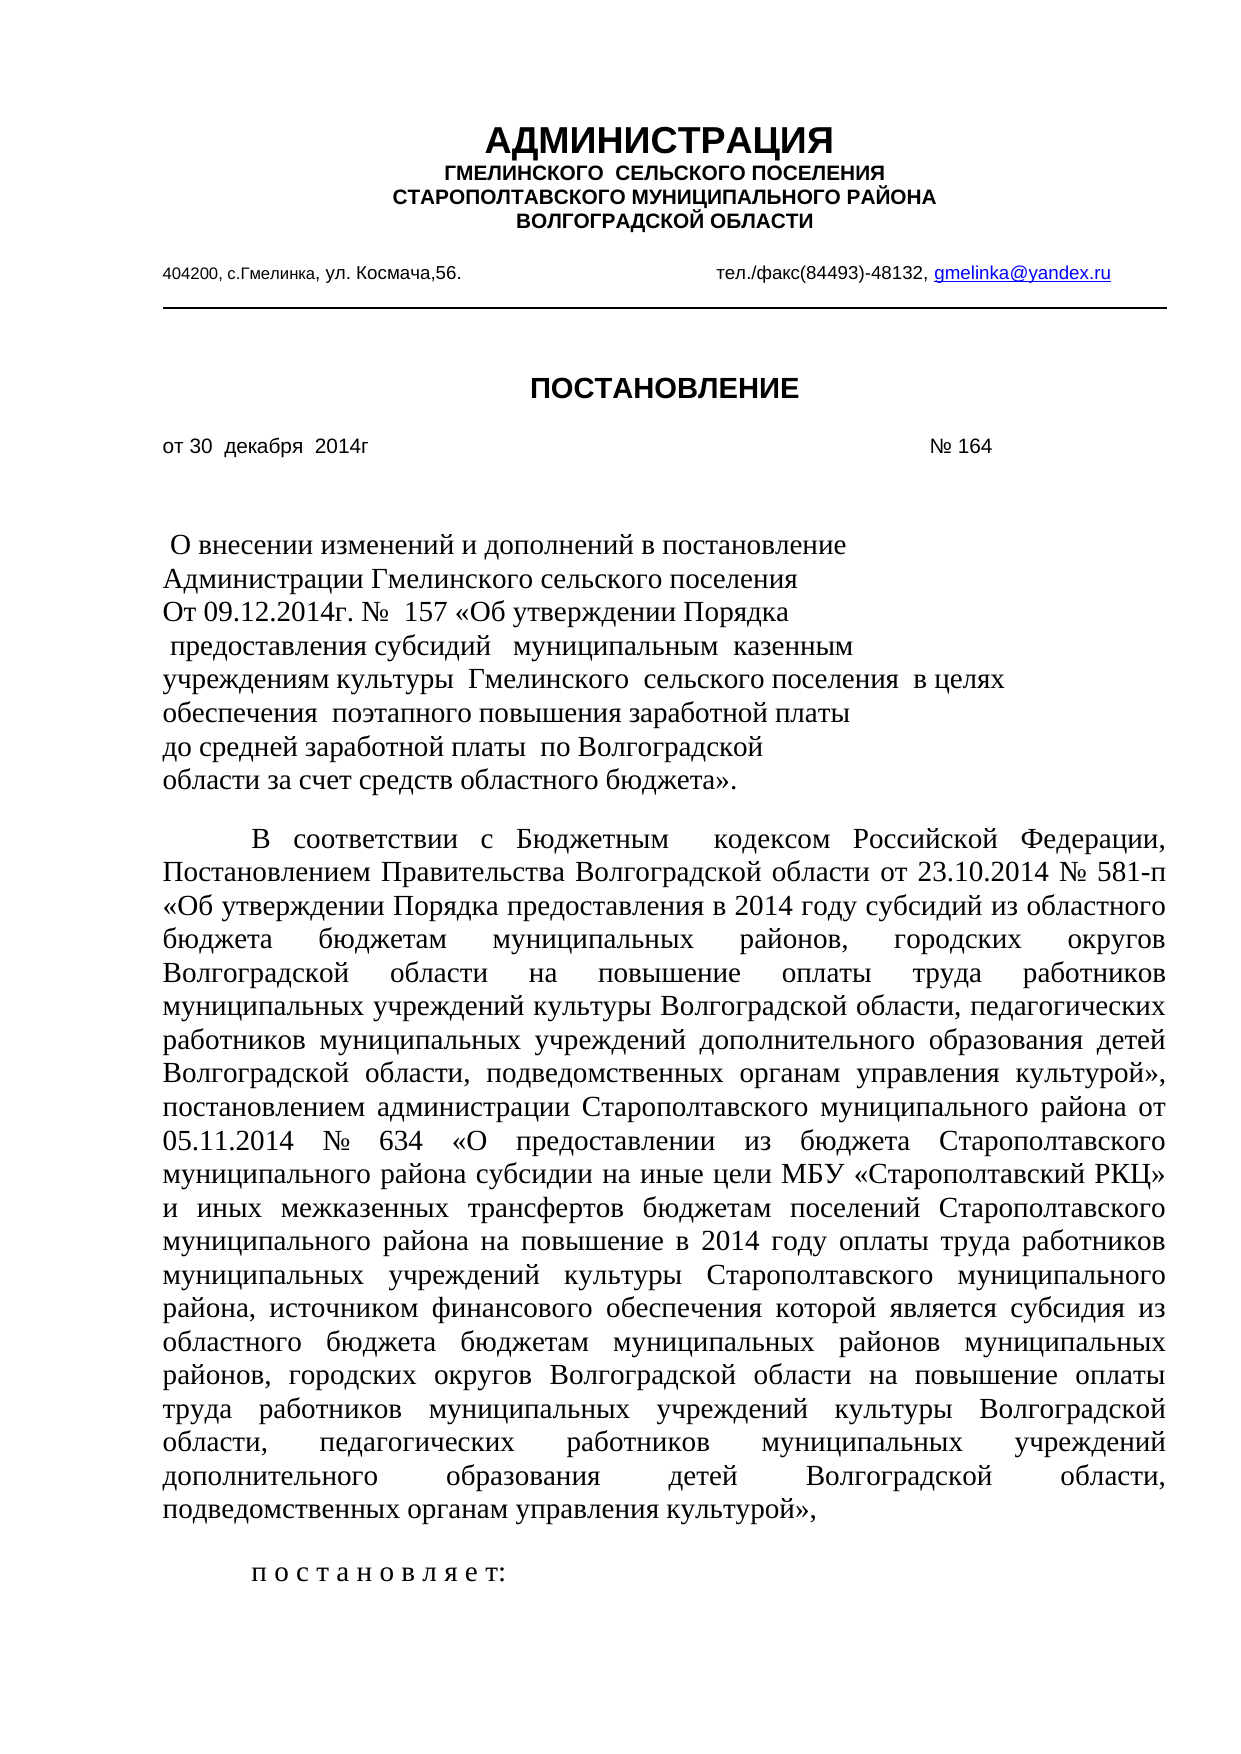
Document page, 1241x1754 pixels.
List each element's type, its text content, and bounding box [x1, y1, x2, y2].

text ВОЛГОГРАДСКОЙ ОБЛАСТИ [162, 209, 1167, 233]
text СТАРОПОЛТАВСКОГО МУНИЦИПАЛЬНОГО РАЙОНА [162, 185, 1167, 209]
text предоставления субсидий муниципальным казенным [162, 628, 1167, 662]
text В соответствии с Бюджетным кодексом Российской Федерации, Постановлением Правительства Волгоградской области от 23.10.2014 № 581-п «Об утверждении Порядка предоставления в 2014 году субсидий из областного бюджета бюджетам муниципальных районов, городских округов Волгоградской области на повышение оплаты труда работников муниципальных учреждений культуры Волгоградской области, педагогических работников муниципальных учреждений дополнительного образования детей Волгоградской области, подведомственных органам управления культурой», постановлением администрации Старополтавского муниципального района от 05.11.2014 № 634 «О предоставлении из бюджета Старополтавского муниципального района субсидии на иные цели МБУ «Старополтавский РКЦ» и иных межказенных трансфертов бюджетам поселений Старополтавского муниципального района на повышение в 2014 году оплаты труда работников муниципальных учреждений культуры Старополтавского муниципального района, источником финансового обеспечения которой является субсидия из областного бюджета бюджетам муниципальных районов муниципальных районов, городских округов Волгоградской области на повышение оплаты труда работников муниципальных учреждений культуры Волгоградской области, педагогических работников муниципальных учреждений дополнительного образования детей Волгоградской области, подведомственных органам управления культурой», [162, 821, 1167, 1525]
text учреждениям культуры Гмелинского сельского поселения в целях обеспечения поэтапного повышения заработной платы [162, 662, 1167, 729]
text От 09.12.2014г. № 157 «Об утверждении Порядка [162, 594, 1167, 628]
text области за счет средств областного бюджета». [162, 762, 1167, 796]
text О внесении изменений и дополнений в постановление [162, 527, 1167, 561]
text ПОСТАНОВЛЕНИЕ [162, 371, 1167, 405]
table_header от 30 декабря 2014г [163, 434, 664, 486]
table_header № 164 [664, 434, 1166, 486]
text Администрации Гмелинского сельского поселения [162, 561, 1167, 594]
text до средней заработной платы по Волгоградской [162, 729, 1167, 762]
text АДМИНИСТРАЦИЯ [162, 118, 1167, 161]
text 404200, с.Гмелинка, ул. Космача,56. тел./факс(84493)-48132, gmelinka@yandex.ru [162, 262, 1167, 283]
text п о с т а н о в л я е т: [162, 1554, 1167, 1587]
text ГМЕЛИНСКОГО СЕЛЬСКОГО ПОСЕЛЕНИЯ [162, 161, 1167, 185]
